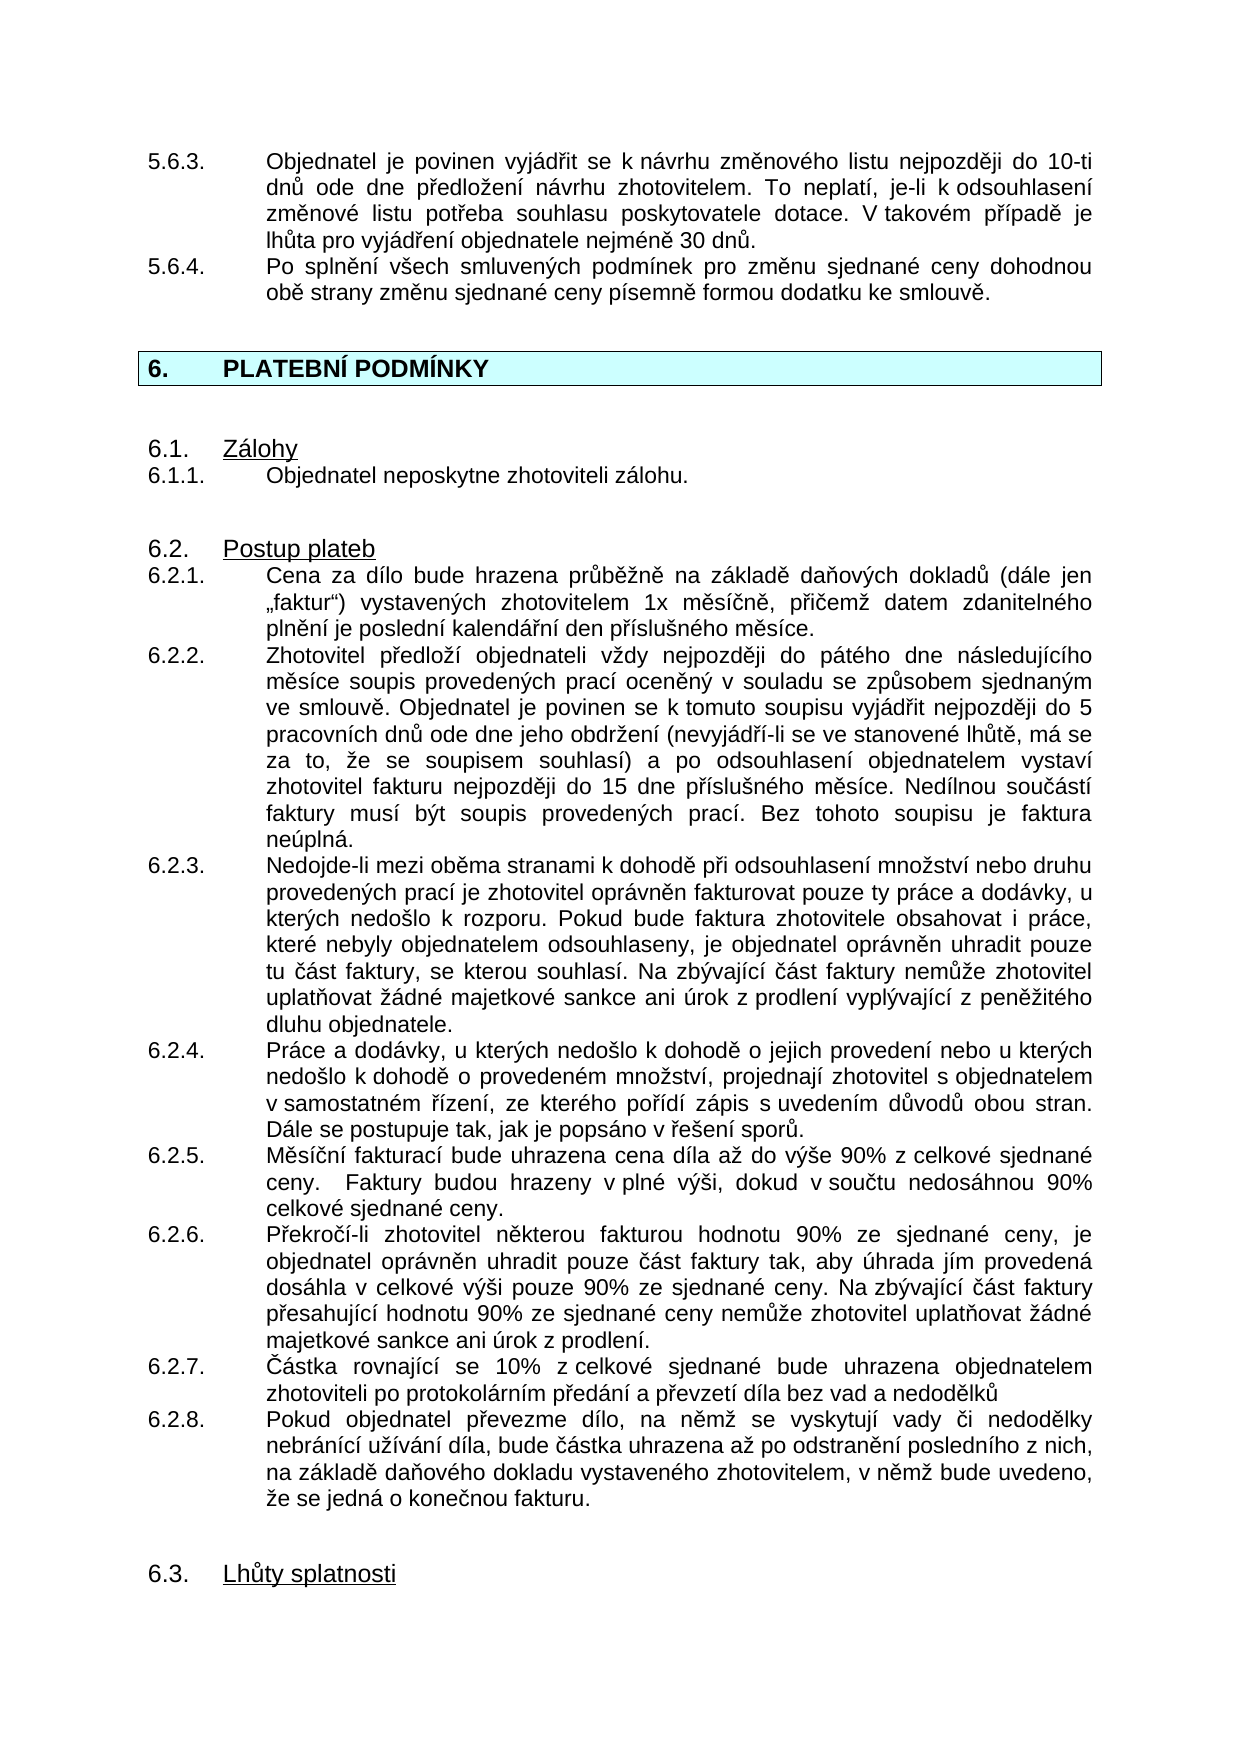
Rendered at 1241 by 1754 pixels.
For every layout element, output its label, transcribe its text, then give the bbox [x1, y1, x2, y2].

list Pokud objednatel převezme dílo, na němž se vyskytují vady či nedodělky nebránící užívání díla, bude částka uhrazena až po odstranění posledního z nich, na základě daňového dokladu vystaveného zhotovitelem, v němž bude uvedeno, že se jedná o konečnou fakturu. [148, 1406, 1093, 1511]
list Cena za dílo bude hrazena průběžně na základě daňových dokladů (dále jen „faktur“) vystavených zhotovitelem 1x měsíčně, přičemž datem zdanitelného plnění je poslední kalendářní den příslušného měsíce. [148, 562, 1093, 642]
list Lhůty splatnosti [148, 1559, 1093, 1588]
list Po splnění všech smluvených podmínek pro změnu sjednané ceny dohodnou obě strany změnu sjednané ceny písemně formou dodatku ke smlouvě. [148, 253, 1093, 306]
list Zálohy [148, 433, 1093, 462]
list Měsíční fakturací bude uhrazena cena díla až do výše 90% z celkové sjednané ceny. Faktury budou hrazeny v plné výši, dokud v součtu nedosáhnou 90% celkové sjednané ceny. [148, 1142, 1093, 1221]
list Částka rovnající se 10% z celkové sjednané bude uhrazena objednatelem zhotoviteli po protokolárním předání a převzetí díla bez vad a nedodělků [148, 1353, 1093, 1406]
list Překročí-li zhotovitel některou fakturou hodnotu 90% ze sjednané ceny, je objednatel oprávněn uhradit pouze část faktury tak, aby úhrada jím provedená dosáhla v celkové výši pouze 90% ze sjednané ceny. Na zbývající část faktury přesahující hodnotu 90% ze sjednané ceny nemůže zhotovitel uplatňovat žádné majetkové sankce ani úrok z prodlení. [148, 1221, 1093, 1353]
list Zhotovitel předloží objednateli vždy nejpozději do pátého dne následujícího měsíce soupis provedených prací oceněný v souladu se způsobem sjednaným ve smlouvě. Objednatel je povinen se k tomuto soupisu vyjádřit nejpozději do 5 pracovních dnů ode dne jeho obdržení (nevyjádří-li se ve stanovené lhůtě, má se za to, že se soupisem souhlasí) a po odsouhlasení objednatelem vystaví zhotovitel fakturu nejpozději do 15 dne příslušného měsíce. Nedílnou součástí faktury musí být soupis provedených prací. Bez tohoto soupisu je faktura neúplná. [148, 642, 1093, 852]
list Objednatel je povinen vyjádřit se k návrhu změnového listu nejpozději do 10-ti dnů ode dne předložení návrhu zhotovitelem. To neplatí, je-li k odsouhlasení změnové listu potřeba souhlasu poskytovatele dotace. V takovém případě je lhůta pro vyjádření objednatele nejméně 30 dnů. [148, 148, 1093, 253]
list Nedojde-li mezi oběma stranami k dohodě při odsouhlasení množství nebo druhu provedených prací je zhotovitel oprávněn fakturovat pouze ty práce a dodávky, u kterých nedošlo k rozporu. Pokud bude faktura zhotovitele obsahovat i práce, které nebyly objednatelem odsouhlaseny, je objednatel oprávněn uhradit pouze tu část faktury, se kterou souhlasí. Na zbývající část faktury nemůže zhotovitel uplatňovat žádné majetkové sankce ani úrok z prodlení vyplývající z peněžitého dluhu objednatele. [148, 852, 1093, 1037]
list Práce a dodávky, u kterých nedošlo k dohodě o jejich provedení nebo u kterých nedošlo k dohodě o provedeném množství, projednají zhotovitel s objednatelem v samostatném řízení, ze kterého pořídí zápis s uvedením důvodů obou stran. Dále se postupuje tak, jak je popsáno v řešení sporů. [148, 1037, 1093, 1142]
list Objednatel neposkytne zhotoviteli zálohu. [148, 462, 1093, 489]
list Platební podmínky [139, 352, 1101, 385]
list Postup plateb [148, 534, 1093, 562]
